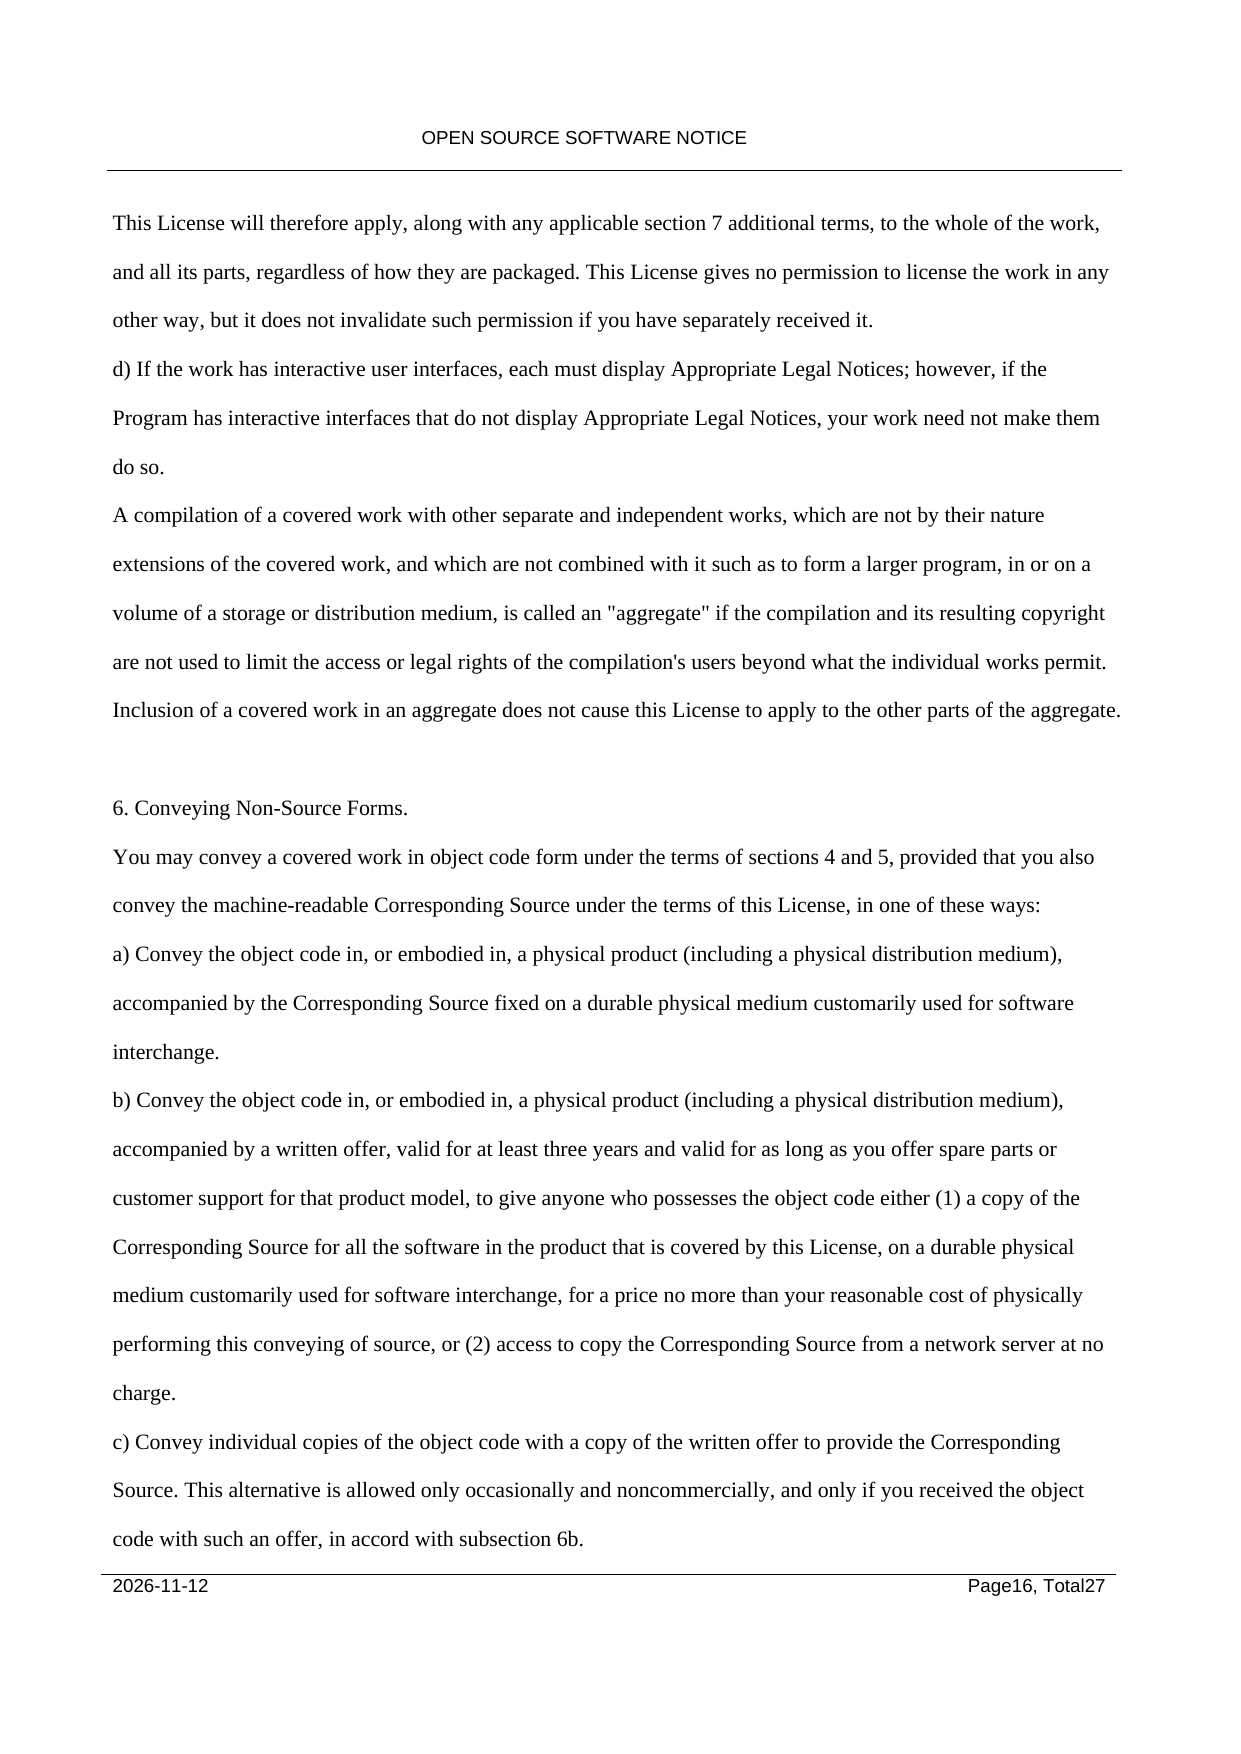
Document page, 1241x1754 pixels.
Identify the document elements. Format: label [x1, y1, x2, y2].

text [112, 206, 1128, 1555]
